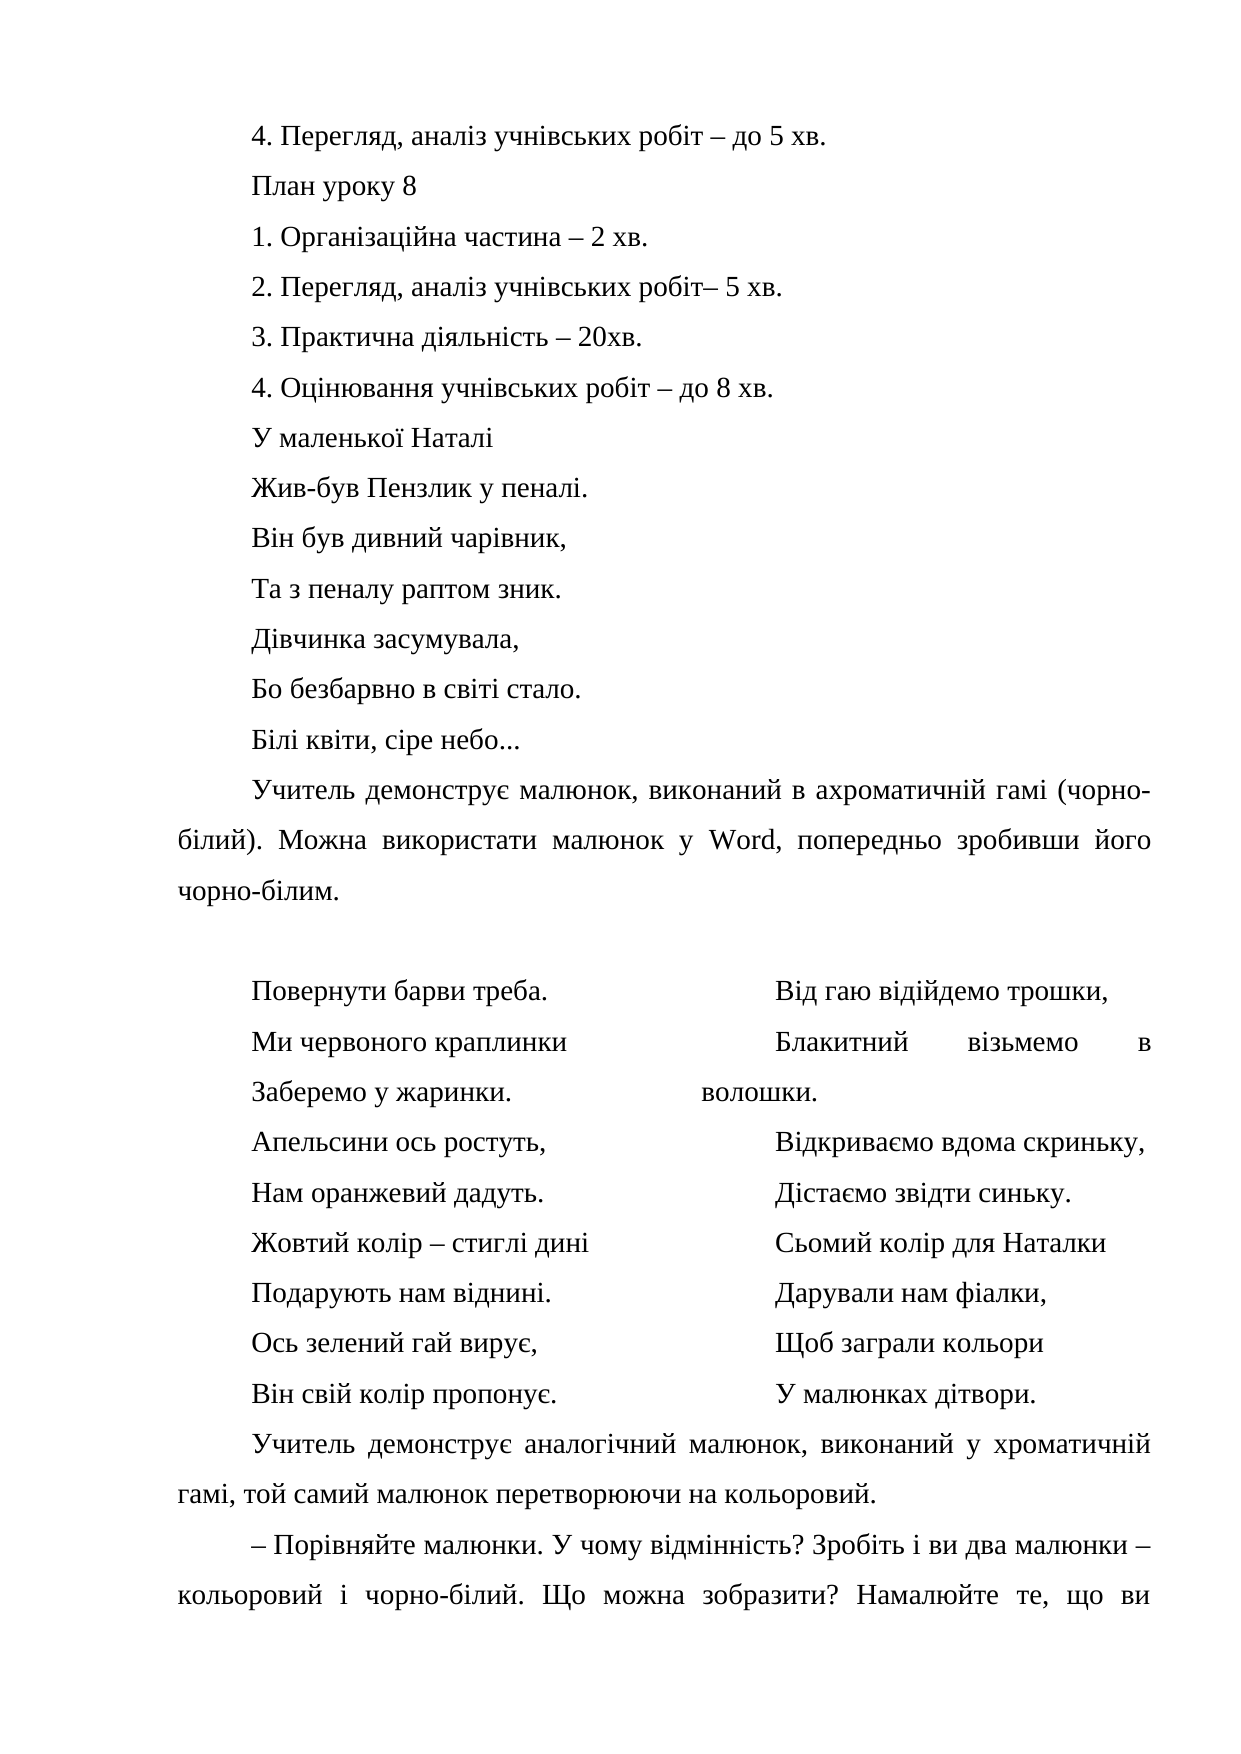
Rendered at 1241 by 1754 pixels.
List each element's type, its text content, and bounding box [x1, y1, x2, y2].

text Ми червоного краплинки [177, 1024, 627, 1057]
text Від гаю відійдемо трошки, [701, 973, 1152, 1007]
text 2. Перегляд, аналіз учнівських робіт– 5 хв. [177, 269, 1152, 303]
text Дарували нам фіалки, [701, 1275, 1152, 1309]
text Апельсини ось ростуть, [177, 1124, 627, 1158]
text Учитель демонструє аналогічний малюнок, виконаний у хроматичній гамі, той самий малюнок перетворюючи на кольоровий. [177, 1426, 1152, 1510]
text 4. Перегляд, аналіз учнівських робіт – до 5 хв. [177, 118, 1152, 152]
text Він свій колір пропонує. [177, 1376, 627, 1409]
text Відкриваємо вдома скриньку, [701, 1124, 1152, 1158]
text Білі квіти, сіре небо... [177, 722, 1152, 755]
text Блакитний візьмемо в волошки. [701, 1024, 1152, 1108]
text Нам оранжевий дадуть. [177, 1175, 627, 1208]
text Він був дивний чарівник, [177, 521, 1152, 554]
text 4. Оцінювання учнівських робіт – до 8 хв. [177, 370, 1152, 403]
text Дівчинка засумувала, [177, 621, 1152, 655]
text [177, 1527, 1152, 1611]
text Ось зелений гай вирує, [177, 1326, 627, 1359]
text Та з пеналу раптом зник. [177, 571, 1152, 604]
text Повернути барви треба. [177, 973, 627, 1007]
text У маленької Наталі [177, 420, 1152, 453]
text Заберемо у жаринки. [177, 1074, 627, 1108]
text Щоб заграли кольори [701, 1326, 1152, 1359]
text Бо безбарвно в світі стало. [177, 672, 1152, 705]
text Дістаємо звідти синьку. [701, 1175, 1152, 1208]
text У малюнках дітвори. [701, 1376, 1152, 1409]
text План уроку 8 [177, 168, 1152, 202]
text Подарують нам віднині. [177, 1275, 627, 1309]
text 3. Практична діяльність – 20хв. [177, 319, 1152, 353]
text Жив-був Пензлик у пеналі. [177, 470, 1152, 504]
text Сьомий колір для Наталки [701, 1225, 1152, 1258]
text 1. Організаційна частина – 2 хв. [177, 219, 1152, 252]
text Жовтий колір – стиглі дині [177, 1225, 627, 1258]
text Учитель демонструє малюнок, виконаний в ахроматичній гамі (чорно-білий). Можна використати малюнок у Word, попередньо зробивши його чорно-білим. [177, 772, 1152, 906]
